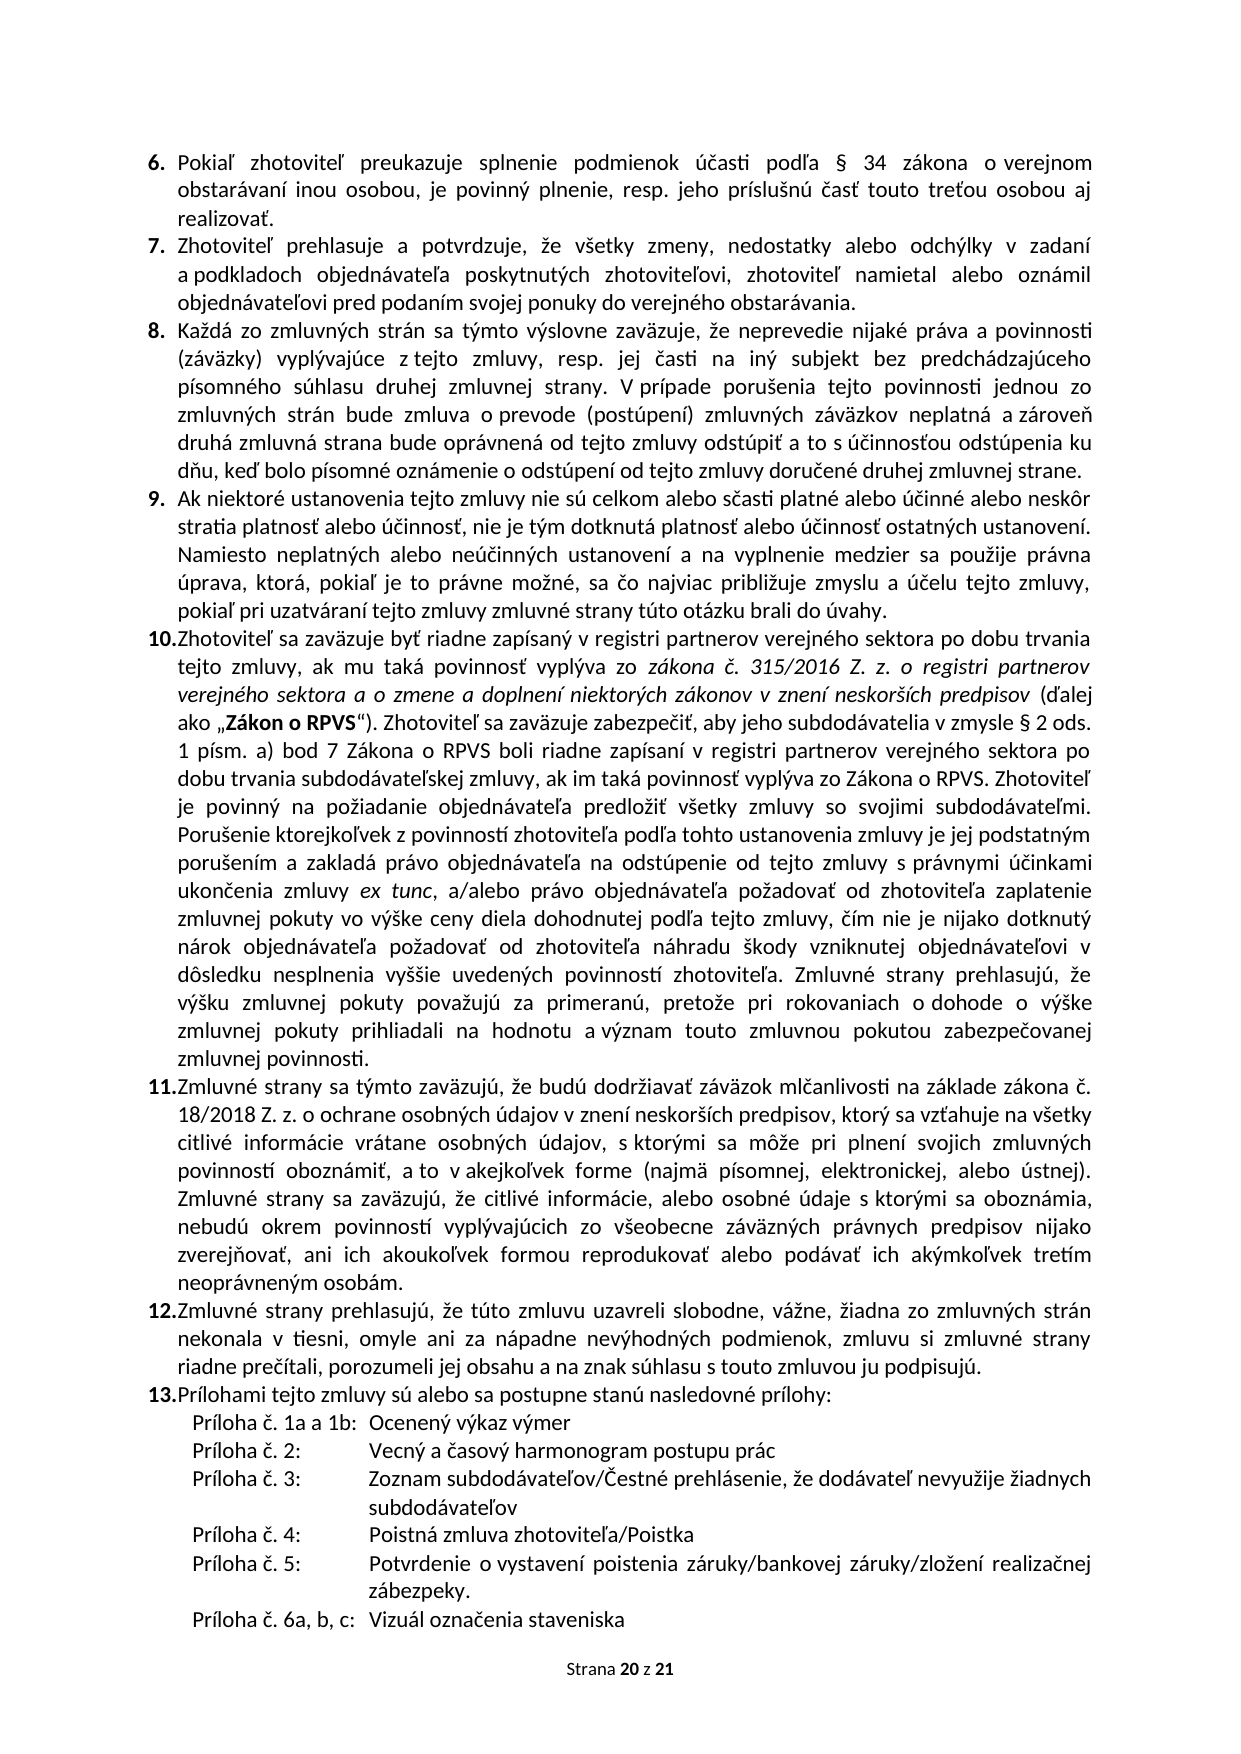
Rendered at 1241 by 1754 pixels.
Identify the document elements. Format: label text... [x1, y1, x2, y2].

text Príloha č. 2: Vecný a časový harmonogram postupu prác [148, 1437, 1093, 1464]
list Prílohami tejto zmluvy sú alebo sa postupne stanú nasledovné prílohy: [148, 1381, 1093, 1408]
text Príloha č. 5: Potvrdenie o vystavení poistenia záruky/bankovej záruky/zložení realizačnej zábezpeky. [192, 1549, 1093, 1605]
list Ak niektoré ustanovenia tejto zmluvy nie sú celkom alebo sčasti platné alebo účinné alebo neskôr stratia platnosť alebo účinnosť, nie je tým dotknutá platnosť alebo účinnosť ostatných ustanovení. Namiesto neplatných alebo neúčinných ustanovení a na vyplnenie medzier sa použije právna úprava, ktorá, pokiaľ je to právne možné, sa čo najviac približuje zmyslu a účelu tejto zmluvy, pokiaľ pri uzatváraní tejto zmluvy zmluvné strany túto otázku brali do úvahy. [148, 484, 1093, 624]
list Zhotoviteľ sa zaväzuje byť riadne zapísaný v registri partnerov verejného sektora po dobu trvania tejto zmluvy, ak mu taká povinnosť vyplýva zo zákona č. 315/2016 Z. z. o registri partnerov verejného sektora a o zmene a doplnení niektorých zákonov v znení neskorších predpisov (ďalej ako „Zákon o RPVS“). Zhotoviteľ sa zaväzuje zabezpečiť, aby jeho subdodávatelia v zmysle § 2 ods. 1 písm. a) bod 7 Zákona o RPVS boli riadne zapísaní v registri partnerov verejného sektora po dobu trvania subdodávateľskej zmluvy, ak im taká povinnosť vyplýva zo Zákona o RPVS. Zhotoviteľ je povinný na požiadanie objednávateľa predložiť všetky zmluvy so svojimi subdodávateľmi. Porušenie ktorejkoľvek z povinností zhotoviteľa podľa tohto ustanovenia zmluvy je jej podstatným porušením a zakladá právo objednávateľa na odstúpenie od tejto zmluvy s právnymi účinkami ukončenia zmluvy ex tunc, a/alebo právo objednávateľa požadovať od zhotoviteľa zaplatenie zmluvnej pokuty vo výške ceny diela dohodnutej podľa tejto zmluvy, čím nie je nijako dotknutý nárok objednávateľa požadovať od zhotoviteľa náhradu škody vzniknutej objednávateľovi v dôsledku nesplnenia vyššie uvedených povinností zhotoviteľa. Zmluvné strany prehlasujú, že výšku zmluvnej pokuty považujú za primeranú, pretože pri rokovaniach o dohode o výške zmluvnej pokuty prihliadali na hodnotu a význam touto zmluvnou pokutou zabezpečovanej zmluvnej povinnosti. [148, 624, 1093, 1072]
list Zmluvné strany prehlasujú, že túto zmluvu uzavreli slobodne, vážne, žiadna zo zmluvných strán nekonala v tiesni, omyle ani za nápadne nevýhodných podmienok, zmluvu si zmluvné strany riadne prečítali, porozumeli jej obsahu a na znak súhlasu s touto zmluvou ju podpisujú. [148, 1296, 1093, 1381]
list Každá zo zmluvných strán sa týmto výslovne zaväzuje, že neprevedie nijaké práva a povinnosti (záväzky) vyplývajúce z tejto zmluvy, resp. jej časti na iný subjekt bez predchádzajúceho písomného súhlasu druhej zmluvnej strany. V prípade porušenia tejto povinnosti jednou zo zmluvných strán bude zmluva o prevode (postúpení) zmluvných záväzkov neplatná a zároveň druhá zmluvná strana bude oprávnená od tejto zmluvy odstúpiť a to s účinnosťou odstúpenia ku dňu, keď bolo písomné oznámenie o odstúpení od tejto zmluvy doručené druhej zmluvnej strane. [148, 316, 1093, 484]
text Príloha č. 6a, b, c: Vizuál označenia staveniska [192, 1605, 1093, 1633]
text Príloha č. 4: Poistná zmluva zhotoviteľa/Poistka [148, 1521, 1093, 1549]
text Príloha č. 1a a 1b: Ocenený výkaz výmer [148, 1408, 1093, 1437]
list Zmluvné strany sa týmto zaväzujú, že budú dodržiavať záväzok mlčanlivosti na základe zákona č. 18/2018 Z. z. o ochrane osobných údajov v znení neskorších predpisov, ktorý sa vzťahuje na všetky citlivé informácie vrátane osobných údajov, s ktorými sa môže pri plnení svojich zmluvných povinností oboznámiť, a to v akejkoľvek forme (najmä písomnej, elektronickej, alebo ústnej). Zmluvné strany sa zaväzujú, že citlivé informácie, alebo osobné údaje s ktorými sa oboznámia, nebudú okrem povinností vyplývajúcich zo všeobecne záväzných právnych predpisov nijako zverejňovať, ani ich akoukoľvek formou reprodukovať alebo podávať ich akýmkoľvek tretím neoprávneným osobám. [148, 1072, 1093, 1296]
list Pokiaľ zhotoviteľ preukazuje splnenie podmienok účasti podľa § 34 zákona o verejnom obstarávaní inou osobou, je povinný plnenie, resp. jeho príslušnú časť touto treťou osobou aj realizovať. [148, 148, 1093, 232]
list Zhotoviteľ prehlasuje a potvrdzuje, že všetky zmeny, nedostatky alebo odchýlky v zadaní a podkladoch objednávateľa poskytnutých zhotoviteľovi, zhotoviteľ namietal alebo oznámil objednávateľovi pred podaním svojej ponuky do verejného obstarávania. [148, 232, 1093, 316]
text Príloha č. 3: Zoznam subdodávateľov/Čestné prehlásenie, že dodávateľ nevyužije žiadnych subdodávateľov [192, 1464, 1093, 1521]
